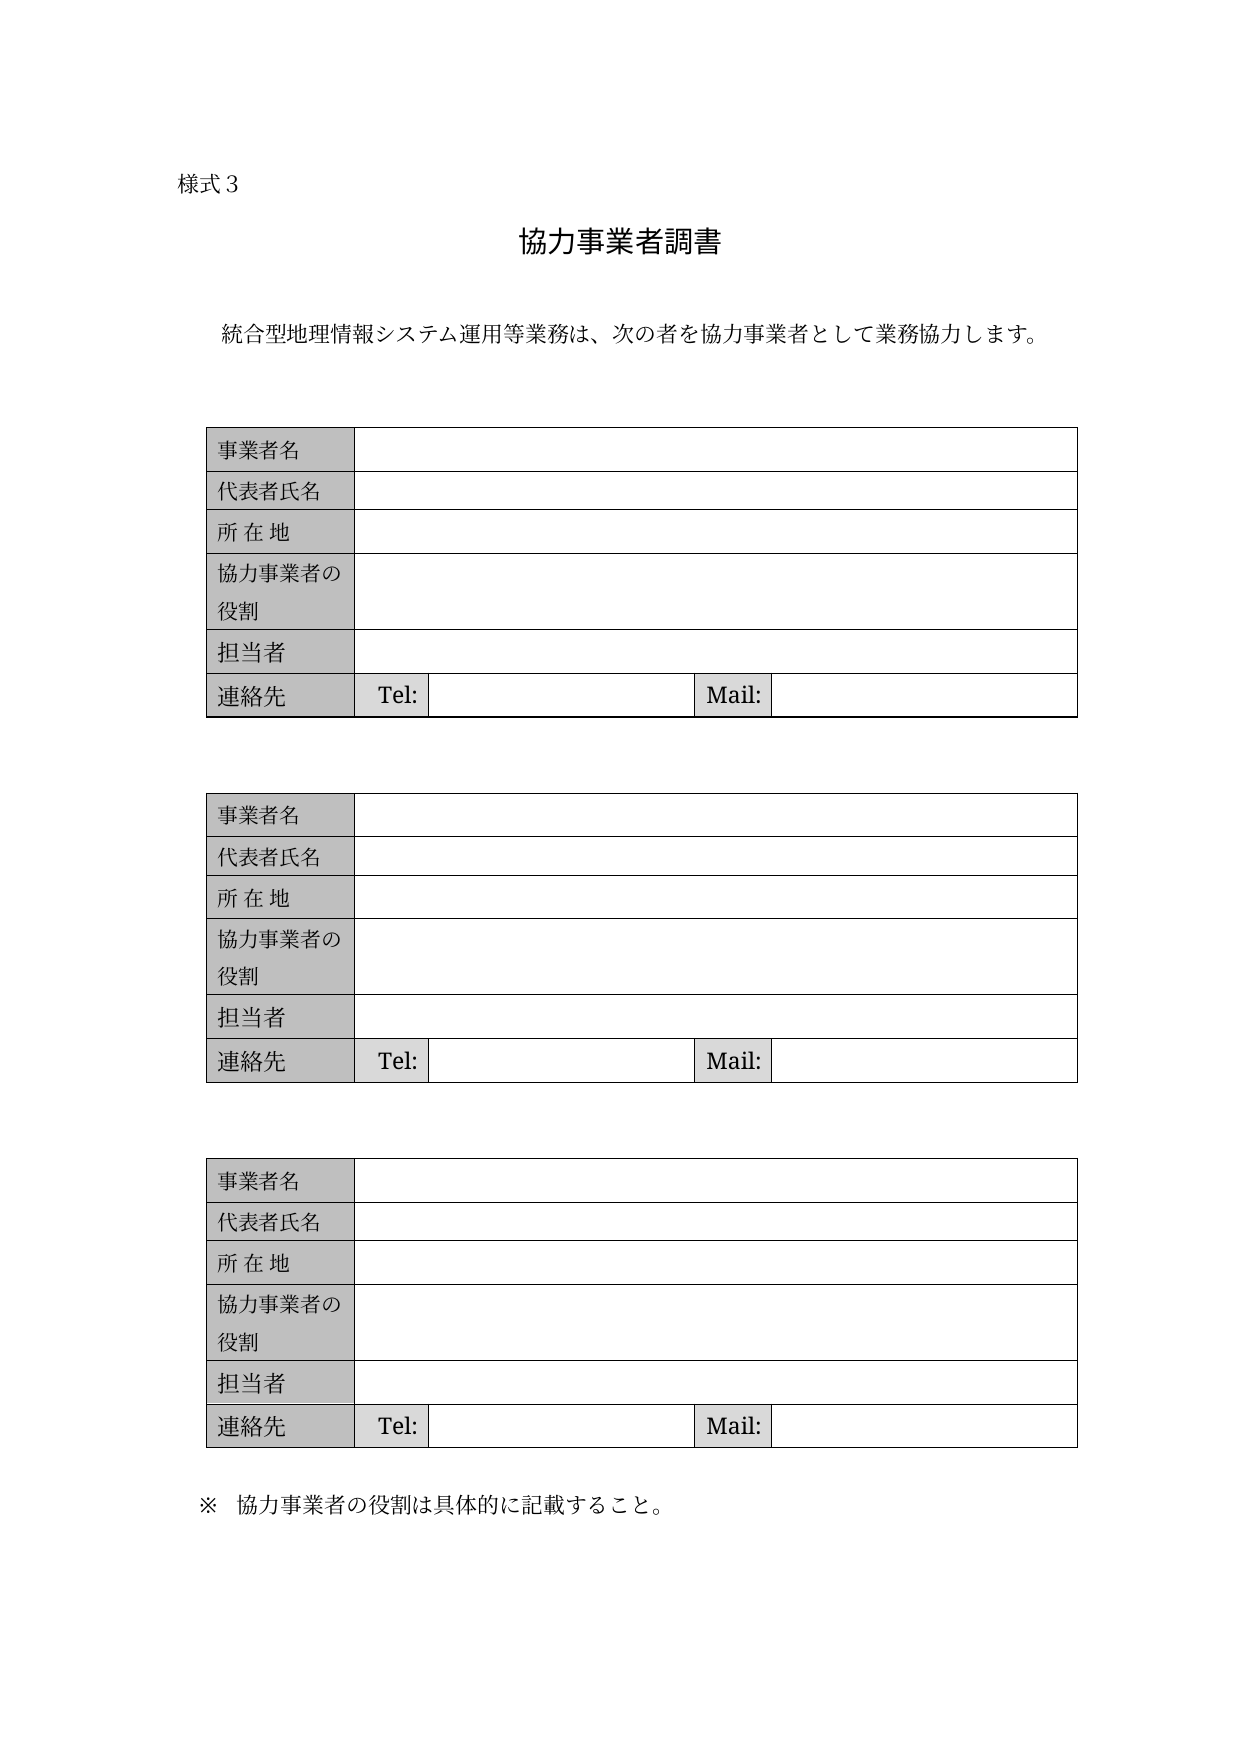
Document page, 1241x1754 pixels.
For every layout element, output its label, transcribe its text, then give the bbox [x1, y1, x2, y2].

table_cell 連絡先 [207, 1039, 354, 1082]
text 様式３ [177, 164, 1063, 202]
table_header [355, 1159, 1077, 1202]
table_cell [772, 1039, 1077, 1082]
text 統合型地理情報システム運用等業務は、次の者を協力事業者として業務協力します。 [177, 314, 1063, 352]
table_cell Mail: [695, 1405, 771, 1447]
table_header [355, 794, 1077, 836]
table_cell [355, 510, 1077, 553]
table_cell 担当者 [207, 1361, 354, 1403]
table_cell [355, 919, 1077, 994]
table_cell [355, 472, 1077, 509]
table_cell [355, 1361, 1077, 1403]
table_cell [355, 554, 1077, 629]
list 協力事業者の役割は具体的に記載すること。 [199, 1486, 1063, 1523]
table_cell 代表者氏名 [207, 1203, 354, 1240]
table_cell [355, 1241, 1077, 1284]
table_cell 担当者 [207, 630, 354, 673]
table_cell [429, 674, 694, 716]
table_cell 連絡先 [207, 1405, 354, 1447]
table_cell Mail: [695, 1039, 771, 1082]
table_cell Tel: [355, 1405, 428, 1447]
table_cell 協力事業者の 役割 [207, 1285, 354, 1360]
table_cell [772, 1405, 1077, 1447]
table_cell [429, 1039, 694, 1082]
table_cell 所 在 地 [207, 876, 354, 918]
text 協力事業者調書 [177, 202, 1063, 277]
table_cell [429, 1405, 694, 1447]
table_cell 連絡先 [207, 674, 354, 716]
table_header 事業者名 [207, 794, 354, 836]
table_cell 担当者 [207, 995, 354, 1038]
table_header 事業者名 [207, 1159, 354, 1202]
table_cell 代表者氏名 [207, 472, 354, 509]
table_cell [772, 674, 1077, 716]
table_cell [355, 630, 1077, 673]
table_cell [355, 995, 1077, 1038]
table_cell [355, 1285, 1077, 1360]
table_cell 協力事業者の 役割 [207, 554, 354, 629]
table_cell 代表者氏名 [207, 837, 354, 875]
table_cell [355, 1203, 1077, 1240]
table_header 事業者名 [207, 428, 354, 471]
table_cell [355, 837, 1077, 875]
table_cell 所 在 地 [207, 1241, 354, 1284]
table_cell Mail: [695, 674, 771, 716]
table_cell 協力事業者の 役割 [207, 919, 354, 994]
table_cell Tel: [355, 1039, 428, 1082]
table_cell Tel: [355, 674, 428, 716]
table_header [355, 428, 1077, 471]
table_cell 所 在 地 [207, 510, 354, 553]
table_cell [355, 876, 1077, 918]
